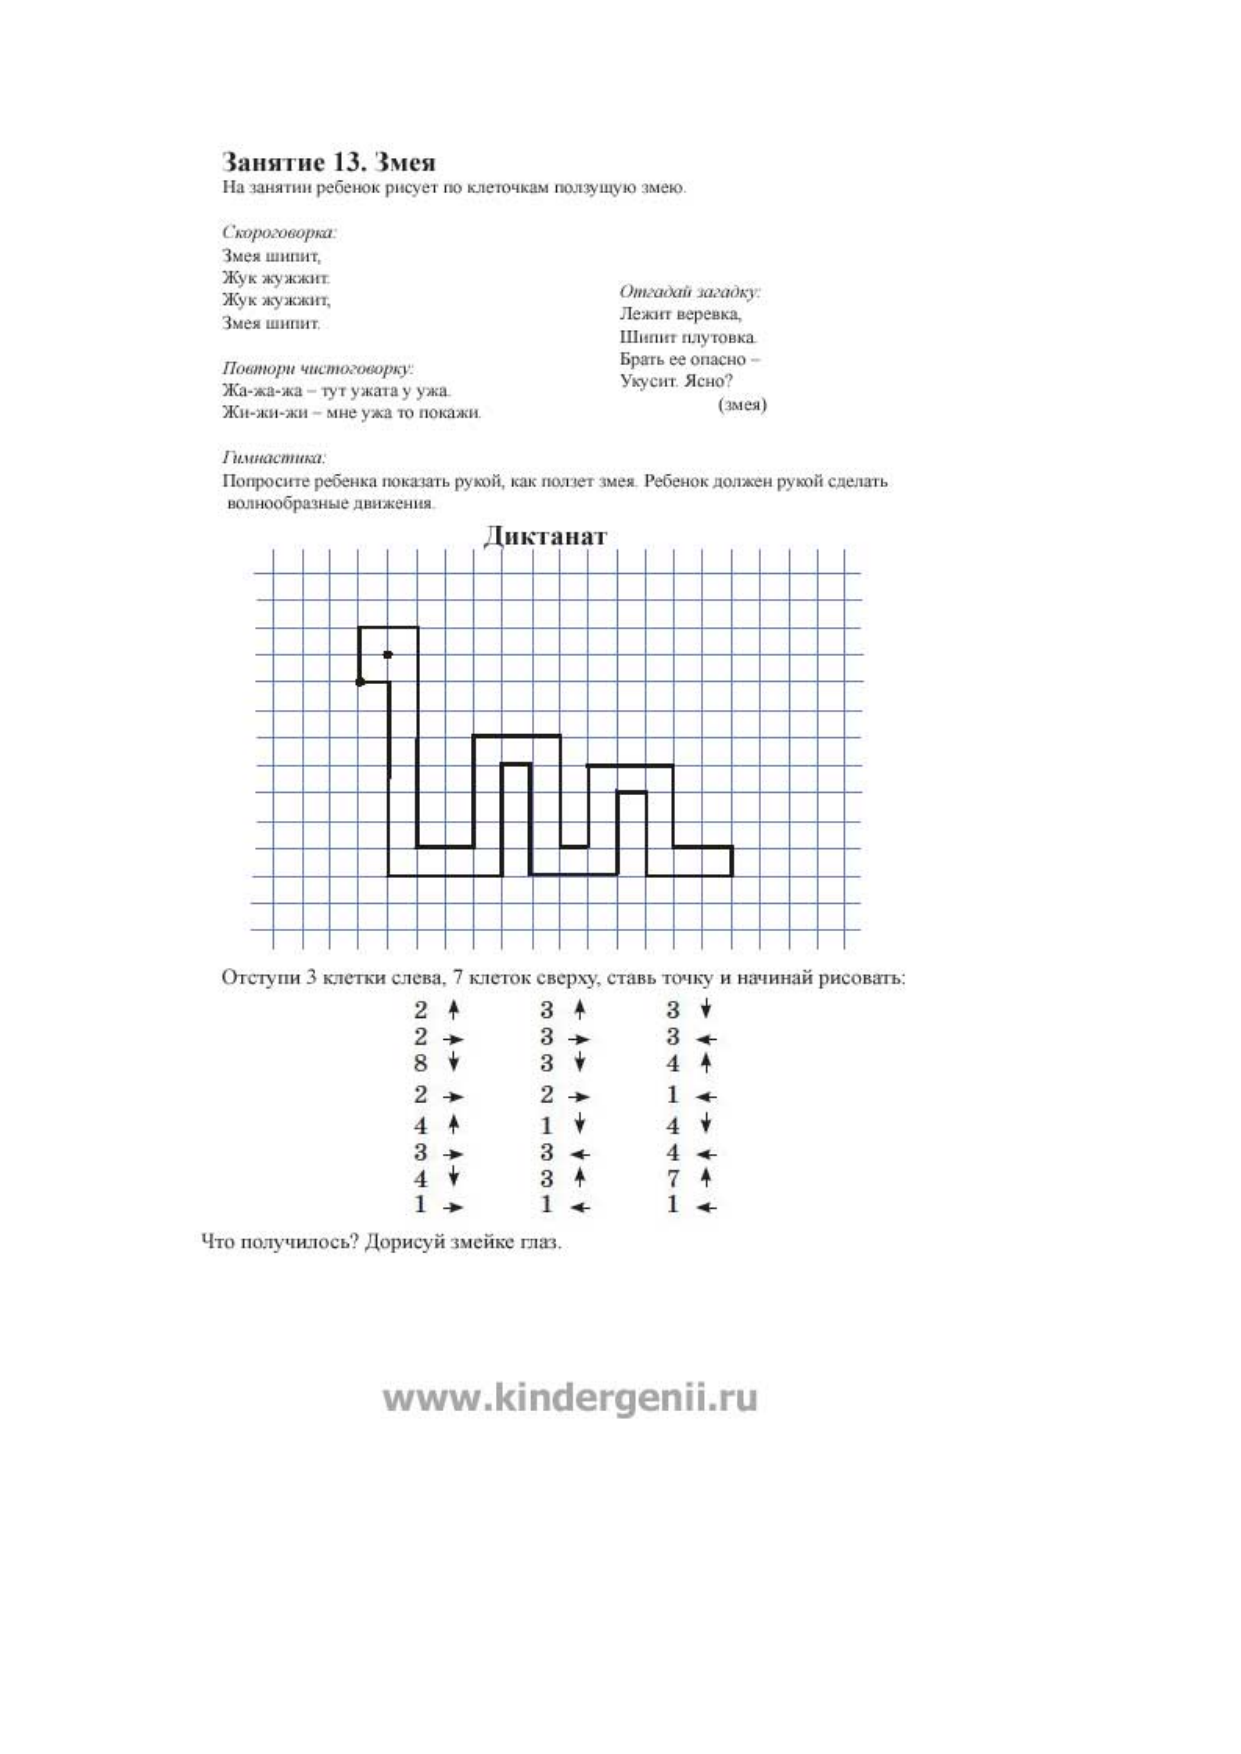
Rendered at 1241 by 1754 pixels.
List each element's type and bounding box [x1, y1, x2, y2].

picture [118, 118, 1004, 1447]
